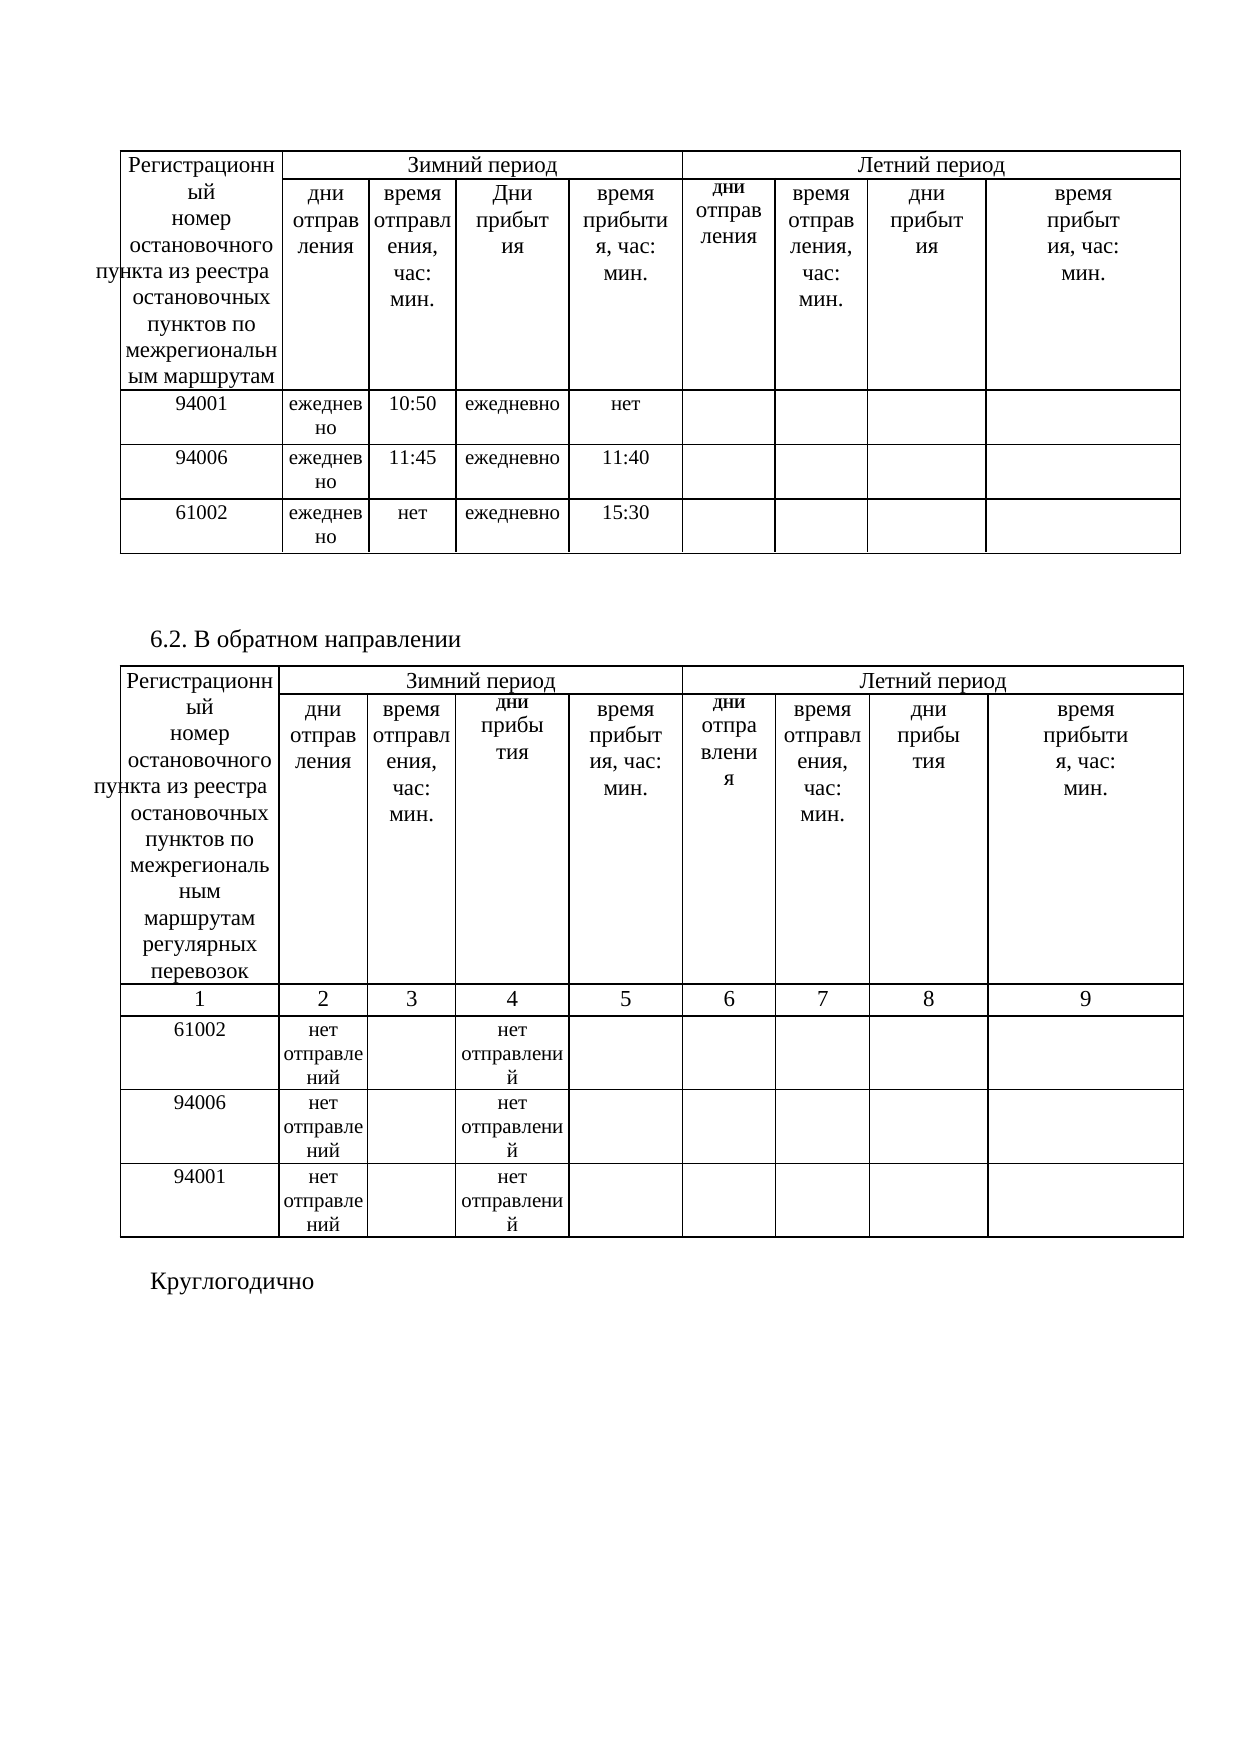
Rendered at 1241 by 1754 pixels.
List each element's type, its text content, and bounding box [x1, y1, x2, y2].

table_cell 94006 [121, 445, 282, 498]
table_cell [683, 1017, 775, 1089]
table_cell ДНИ отпра влени я [683, 695, 775, 983]
table_cell [776, 1164, 869, 1236]
table_cell Дни прибыт ия [457, 180, 568, 389]
table_cell ежедневно [457, 500, 568, 552]
table_cell дни прибыт ия [868, 180, 985, 389]
table_cell 5 [570, 985, 682, 1015]
table_cell [776, 445, 867, 498]
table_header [121, 152, 282, 389]
table_cell [870, 1017, 987, 1089]
table_cell [776, 1017, 869, 1089]
table_cell 3 [368, 985, 455, 1015]
table_cell [987, 391, 1180, 444]
table_cell [987, 500, 1180, 552]
table_cell нет [370, 500, 455, 552]
table_cell 7 [776, 985, 869, 1015]
table_cell [870, 1164, 987, 1236]
table_cell [570, 1090, 682, 1162]
table_cell ежедневно [283, 391, 368, 444]
table_cell [776, 1090, 869, 1162]
table_cell время прибыти я, час: мин. [989, 695, 1183, 983]
table_cell нет [570, 391, 682, 444]
table_cell ежедневно [283, 445, 368, 498]
table_cell время прибыт ия, час: мин. [987, 180, 1180, 389]
table_cell [570, 1164, 682, 1236]
table_cell 10:50 [370, 391, 455, 444]
table_cell 2 [280, 985, 367, 1015]
table_cell нет отправлений [280, 1017, 367, 1089]
table_cell ДНИ отправ ления [683, 180, 774, 389]
table_cell [989, 1164, 1183, 1236]
table_cell 11:45 [370, 445, 455, 498]
table_cell [683, 1164, 775, 1236]
table_cell нет отправлений [280, 1164, 367, 1236]
table_cell [989, 1090, 1183, 1162]
table_cell дни отправ ления [283, 180, 368, 389]
table_cell ДНИ прибы тия [456, 695, 568, 983]
table_cell [870, 1090, 987, 1162]
table_header Зимний период [280, 667, 682, 693]
table_header Летний период [683, 667, 1183, 693]
table_cell время прибыти я, час: мин. [570, 180, 682, 389]
table_cell [683, 445, 774, 498]
table_header Летний период [683, 152, 1180, 178]
table_cell 9 [989, 985, 1183, 1015]
table_cell время отправ ления, час: мин. [776, 180, 867, 389]
table_cell нет отправлений [456, 1090, 568, 1162]
table_cell ежедневно [283, 500, 368, 552]
table_cell 94001 [121, 391, 282, 444]
table_cell [868, 500, 985, 552]
table_cell [776, 500, 867, 552]
table_cell [368, 1017, 455, 1089]
table_cell 1 [121, 985, 278, 1015]
table_cell [776, 391, 867, 444]
table_cell 61002 [121, 500, 282, 552]
table_cell время отправл ения, час: мин. [368, 695, 455, 983]
table_cell [368, 1090, 455, 1162]
table_cell время отправл ения, час: мин. [776, 695, 869, 983]
table_cell 15:30 [570, 500, 682, 552]
table_cell [868, 445, 985, 498]
table_cell [683, 500, 774, 552]
table_cell 94006 [121, 1090, 278, 1162]
table_cell [868, 391, 985, 444]
table_cell 94001 [121, 1164, 278, 1236]
text Круглогодично [150, 1266, 1090, 1295]
table_header Зимний период [283, 152, 682, 178]
table_cell [683, 391, 774, 444]
table_cell [987, 445, 1180, 498]
table_cell время прибыт ия, час: мин. [570, 695, 682, 983]
table_cell 4 [456, 985, 568, 1015]
table_cell дни отправ ления [280, 695, 367, 983]
table_cell время отправл ения, час: мин. [370, 180, 455, 389]
table_cell нет отправлений [456, 1017, 568, 1089]
table_cell ежедневно [457, 391, 568, 444]
table_header Регистрационный номер остановочного пункта из реестра остановочных пунктов по межрегиональным маршрутам регулярных перевозок [121, 667, 278, 983]
table_cell [683, 1090, 775, 1162]
table_cell [368, 1164, 455, 1236]
table_cell 6 [683, 985, 775, 1015]
table_cell 8 [870, 985, 987, 1015]
table_cell 61002 [121, 1017, 278, 1089]
text 6.2. В обратном направлении [150, 624, 1090, 653]
table_cell нет отправлений [456, 1164, 568, 1236]
table_cell ежедневно [457, 445, 568, 498]
table_cell [570, 1017, 682, 1089]
table_cell нет отправлений [280, 1090, 367, 1162]
table_cell 11:40 [570, 445, 682, 498]
table_cell дни прибы тия [870, 695, 987, 983]
table_cell [989, 1017, 1183, 1089]
